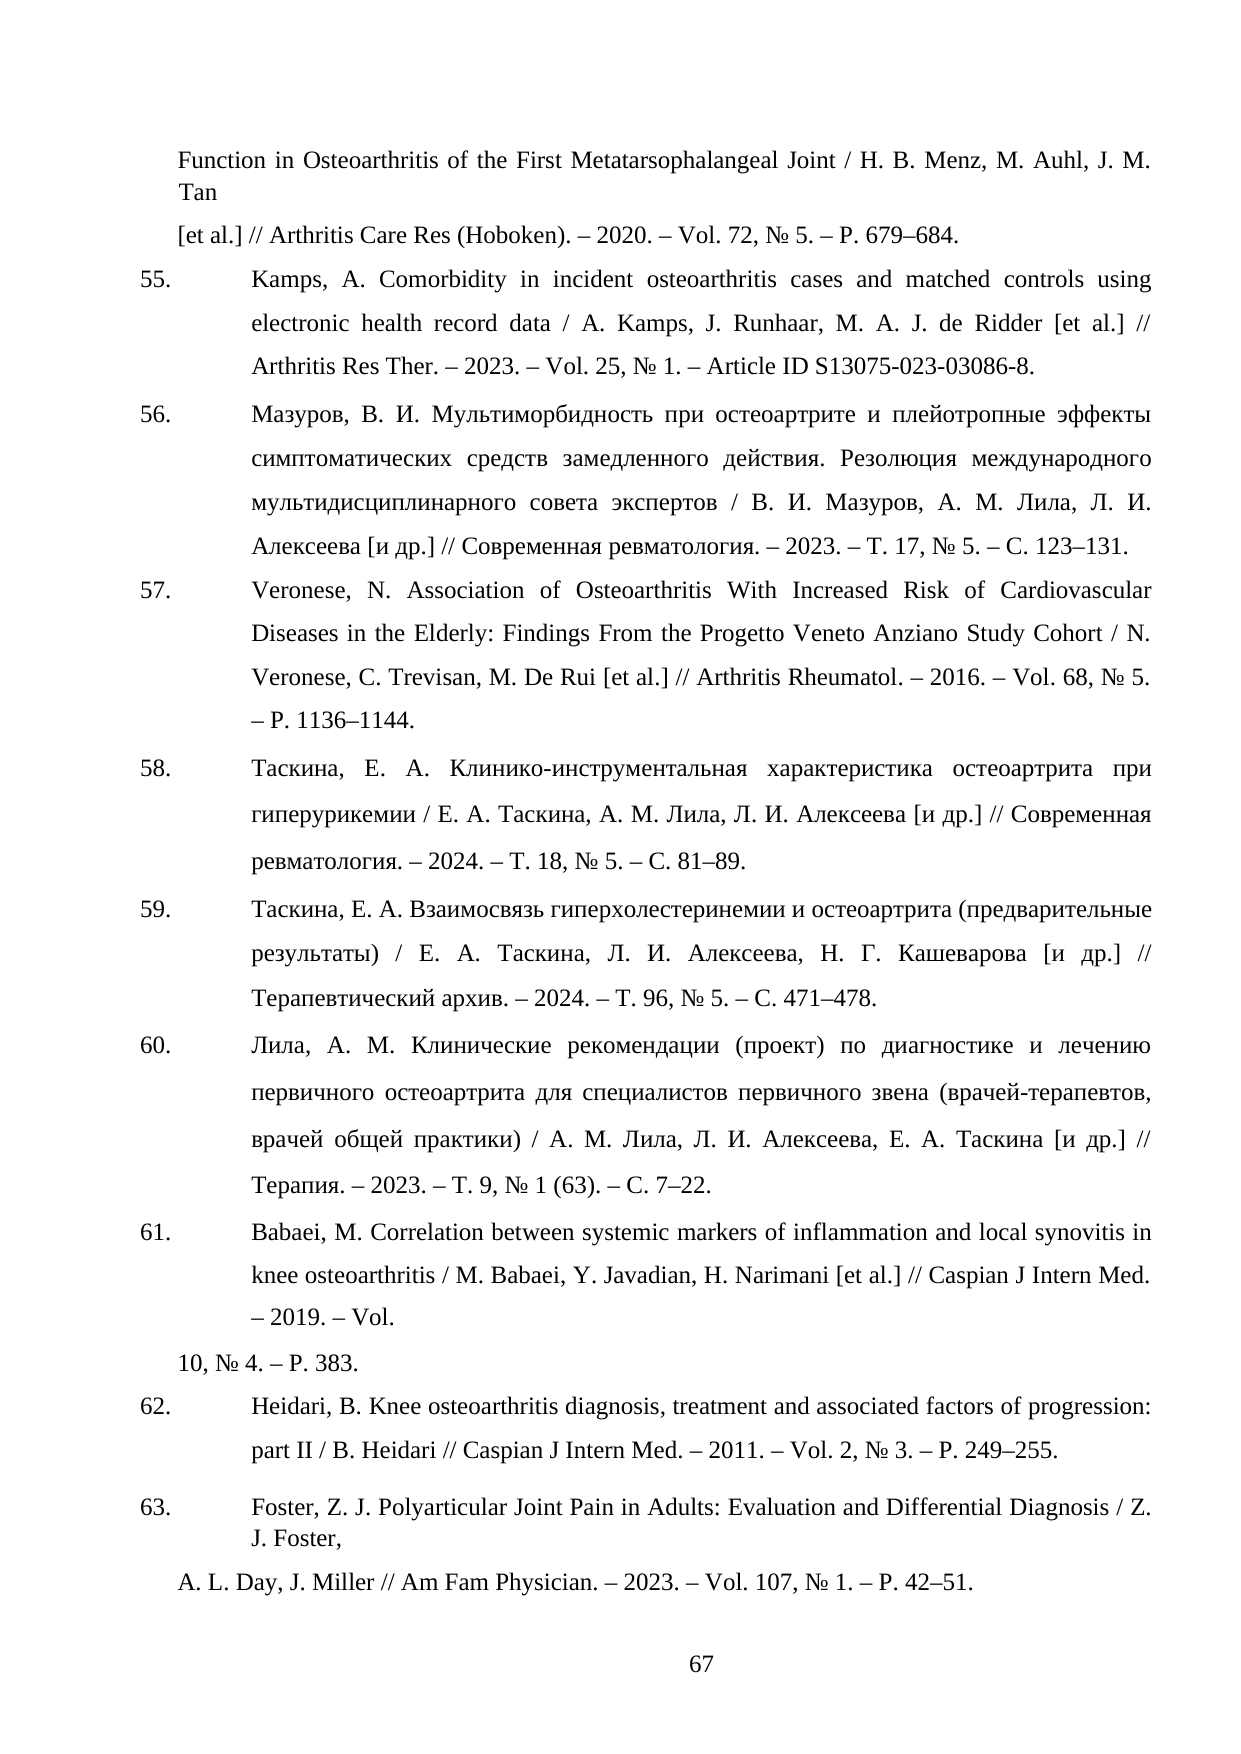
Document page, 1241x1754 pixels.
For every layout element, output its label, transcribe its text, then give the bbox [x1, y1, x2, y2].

list Мазуров, В. И. Мультиморбидность при остеоартрите и плейотропные эффекты симптоматических средств замедленного действия. Резолюция международного мультидисциплинарного совета экспертов / В. И. Мазуров, А. М. Лила, Л. И. Алексеева [и др.] // Современная ревматология. – 2023. – Т. 17, № 5. – С. 123–131. [140, 399, 1153, 560]
list Таскина, Е. А. Клинико-инструментальная характеристика остеоартрита при гиперурикемии / Е. А. Таскина, А. М. Лила, Л. И. Алексеева [и др.] // Современная ревматология. – 2024. – Т. 18, № 5. – С. 81–89. [140, 753, 1153, 875]
list Kamps, A. Comorbidity in incident osteoarthritis cases and matched controls using electronic health record data / A. Kamps, J. Runhaar, M. A. J. de Ridder [et al.] // Arthritis Res Ther. – 2023. – Vol. 25, № 1. – Article ID S13075-023-03086-8. [140, 264, 1153, 380]
list Heidari, B. Knee osteoarthritis diagnosis, treatment and associated factors of progression: part II / B. Heidari // Caspian J Intern Med. – 2011. – Vol. 2, № 3. – P. 249–255. [140, 1391, 1153, 1464]
text Function in Osteoarthritis of the First Metatarsophalangeal Joint / H. B. Menz, M. Auhl, J. M. Tan [177, 146, 1153, 206]
list Лила, А. М. Клинические рекомендации (проект) по диагностике и лечению первичного остеоартрита для специалистов первичного звена (врачей-терапевтов, врачей общей практики) / А. М. Лила, Л. И. Алексеева, Е. А. Таскина [и др.] // Терапия. – 2023. – Т. 9, № 1 (63). – С. 7–22. [140, 1031, 1153, 1199]
text A. L. Day, J. Miller // Am Fam Physician. – 2023. – Vol. 107, № 1. – P. 42–51. [177, 1567, 1153, 1596]
list Veronese, N. Association of Osteoarthritis With Increased Risk of Cardiovascular Diseases in the Elderly: Findings From the Progetto Veneto Anziano Study Cohort / N. Veronese, C. Trevisan, M. De Rui [et al.] // Arthritis Rheumatol. – 2016. – Vol. 68, № 5. – P. 1136–1144. [140, 575, 1153, 734]
list Foster, Z. J. Polyarticular Joint Pain in Adults: Evaluation and Differential Diagnosis / Z. J. Foster, [140, 1492, 1153, 1552]
list Babaei, M. Correlation between systemic markers of inflammation and local synovitis in knee osteoarthritis / M. Babaei, Y. Javadian, H. Narimani [et al.] // Caspian J Intern Med. – 2019. – Vol. [140, 1217, 1153, 1331]
text 10, № 4. – P. 383. [177, 1348, 1153, 1376]
list Таскина, Е. А. Взаимосвязь гиперхолестеринемии и остеоартрита (предварительные результаты) / Е. А. Таскина, Л. И. Алексеева, Н. Г. Кашеварова [и др.] // Терапевтический архив. – 2024. – Т. 96, № 5. – С. 471–478. [140, 894, 1153, 1012]
text [et al.] // Arthritis Care Res (Hoboken). – 2020. – Vol. 72, № 5. – P. 679–684. [177, 221, 1153, 249]
